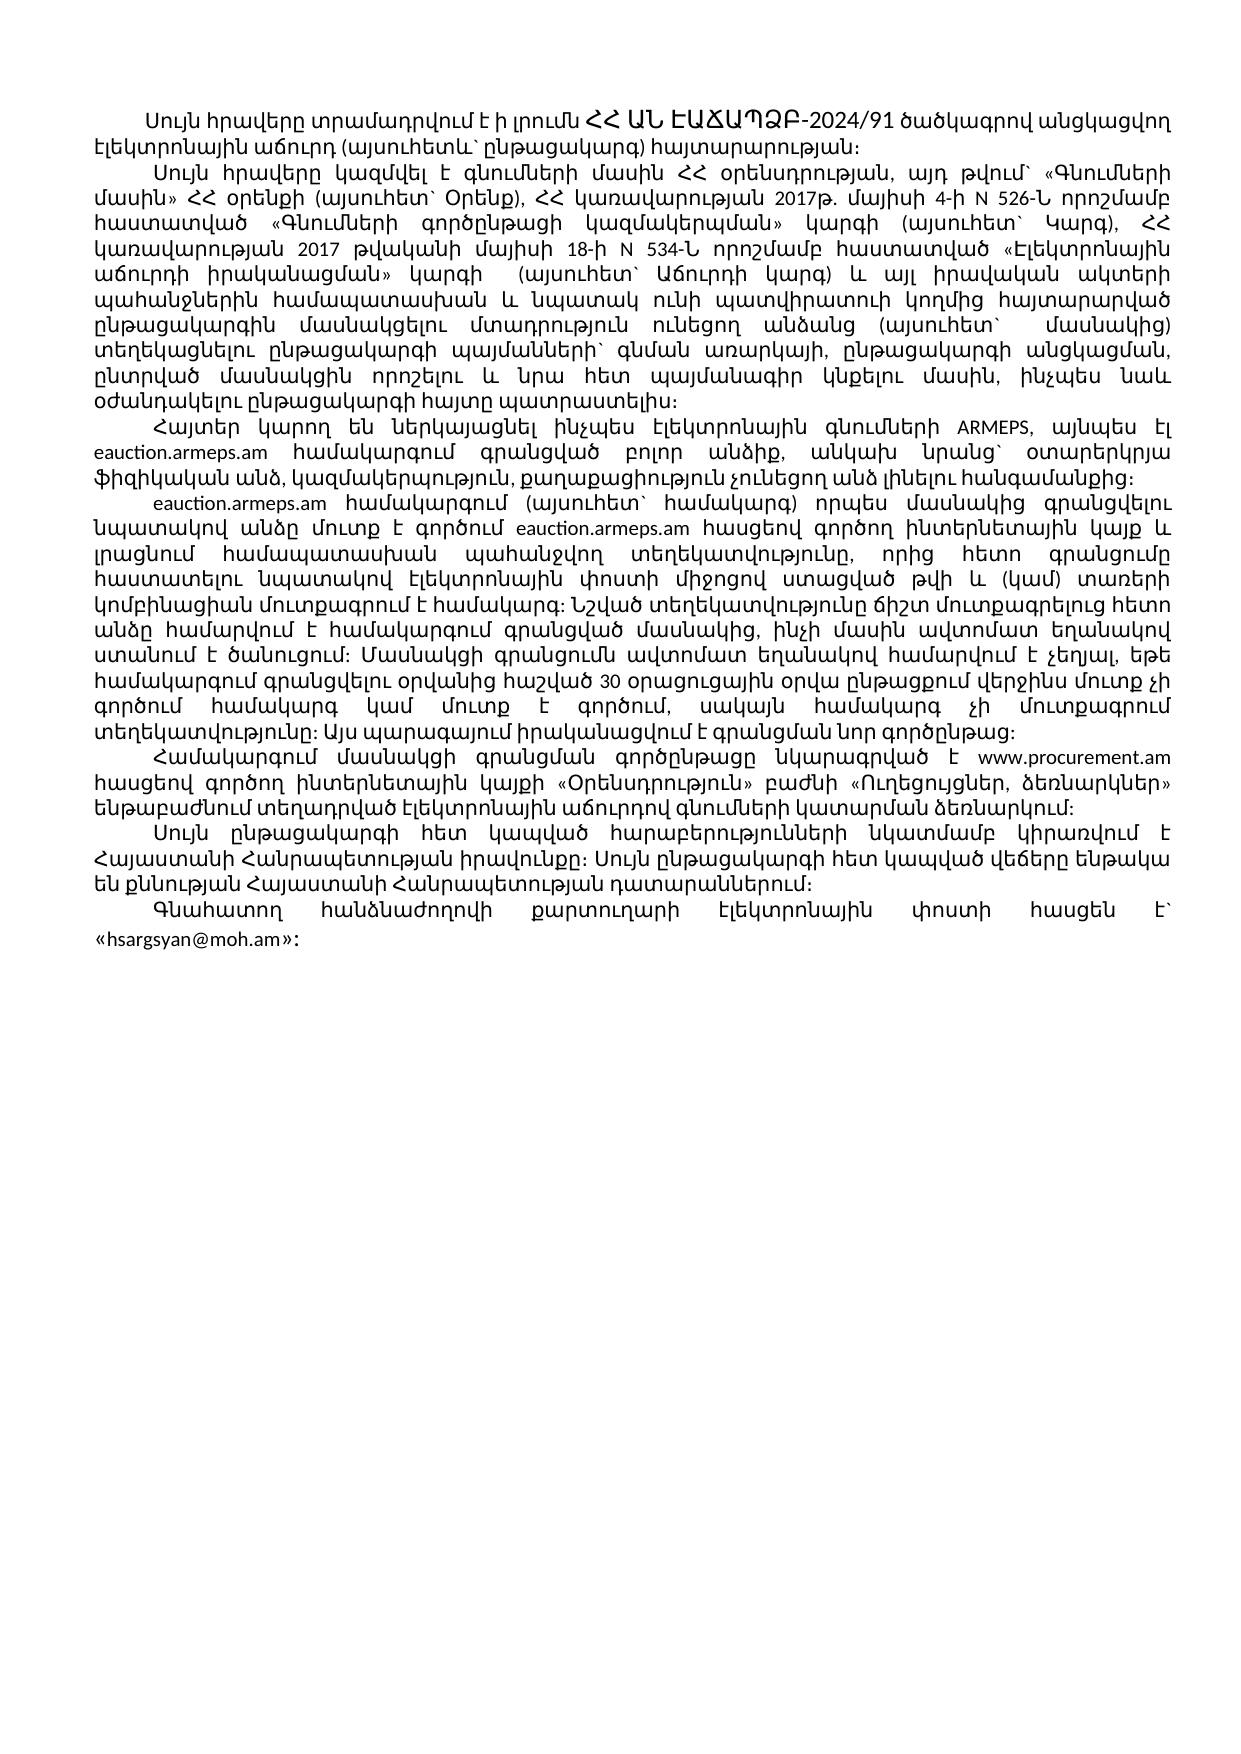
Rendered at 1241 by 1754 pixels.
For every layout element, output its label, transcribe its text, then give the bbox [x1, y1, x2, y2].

text Հայտեր կարող են ներկայացնել ինչպես էլեկտրոնային գնումների ARMEPS, այնպես էլ eauction.armeps.am համակարգում գրանցված բոլոր անձիք, անկախ նրանց` օտարերկրյա ֆիզիկական անձ, կազմակերպություն, քաղաքացիություն չունեցող անձ լինելու հանգամանքից։ [94, 414, 1171, 490]
text Գնահատող հանձնաժողովի քարտուղարի էլեկտրոնային փոստի հասցեն է` «hsargsyan@moh.am»: [94, 897, 1171, 953]
text Սույն հրավերը տրամադրվում է ի լրումն ՀՀ ԱՆ ԷԱՃԱՊՁԲ-2024/91 ծածկագրով անցկացվող էլեկտրոնային աճուրդ (այսուհետև` ընթացակարգ) հայտարարության։ [94, 104, 1171, 160]
text Սույն հրավերը կազմվել է գնումների մասին ՀՀ օրենսդրության, այդ թվում` «Գնումների մասին» ՀՀ օրենքի (այսուհետ` Օրենք), ՀՀ կառավարության 2017թ. մայիսի 4-ի N 526-Ն որոշմամբ հաստատված «Գնումների գործընթացի կազմակերպման» կարգի (այսուհետ` Կարգ), ՀՀ կառավարության 2017 թվականի մայիսի 18-ի N 534-Ն որոշմամբ հաստատված «Էլեկտրոնային աճուրդի իրականացման» կարգի (այսուհետ` Աճուրդի կարգ) և այլ իրավական ակտերի պահանջներին համապատասխան և նպատակ ունի պատվիրատուի կողմից հայտարարված ընթացակարգին մասնակցելու մտադրություն ունեցող անձանց (այսուհետ` մասնակից) տեղեկացնելու ընթացակարգի պայմանների` գնման առարկայի, ընթացակարգի անցկացման, ընտրված մասնակցին որոշելու և նրա հետ պայմանագիր կնքելու մասին, ինչպես նաև օժանդակելու ընթացակարգի հայտը պատրաստելիս։ [94, 160, 1171, 414]
text Համակարգում մասնակցի գրանցման գործընթացը նկարագրված է www.procurement.am հասցեով գործող ինտերնետային կայքի «Օրենսդրություն» բաժնի «Ուղեցույցներ, ձեռնարկներ» ենթաբաժնում տեղադրված էլեկտրոնային աճուրդով գնումների կատարման ձեռնարկում: [94, 744, 1171, 821]
text eauction.armeps.am համակարգում (այսուհետ` համակարգ) որպես մասնակից գրանցվելու նպատակով անձը մուտք է գործում eauction.armeps.am հասցեով գործող ինտերնետային կայք և լրացնում համապատասխան պահանջվող տեղեկատվությունը, որից հետո գրանցումը հաստատելու նպատակով էլեկտրոնային փոստի միջոցով ստացված թվի և (կամ) տառերի կոմբինացիան մուտքագրում է համակարգ: Նշված տեղեկատվությունը ճիշտ մուտքագրելուց հետո անձը համարվում է համակարգում գրանցված մասնակից, ինչի մասին ավտոմատ եղանակով ստանում է ծանուցում: Մասնակցի գրանցումն ավտոմատ եղանակով համարվում է չեղյալ, եթե համակարգում գրանցվելու օրվանից հաշված 30 օրացուցային օրվա ընթացքում վերջինս մուտք չի գործում համակարգ կամ մուտք է գործում, սակայն համակարգ չի մուտքագրում տեղեկատվությունը: Այս պարագայում իրականացվում է գրանցման նոր գործընթաց: [94, 490, 1171, 744]
text Սույն ընթացակարգի հետ կապված հարաբերությունների նկատմամբ կիրառվում է Հայաստանի Հանրապետության իրավունքը։ Սույն ընթացակարգի հետ կապված վեճերը ենթակա են քննության Հայաստանի Հանրապետության դատարաններում։ [94, 821, 1171, 897]
